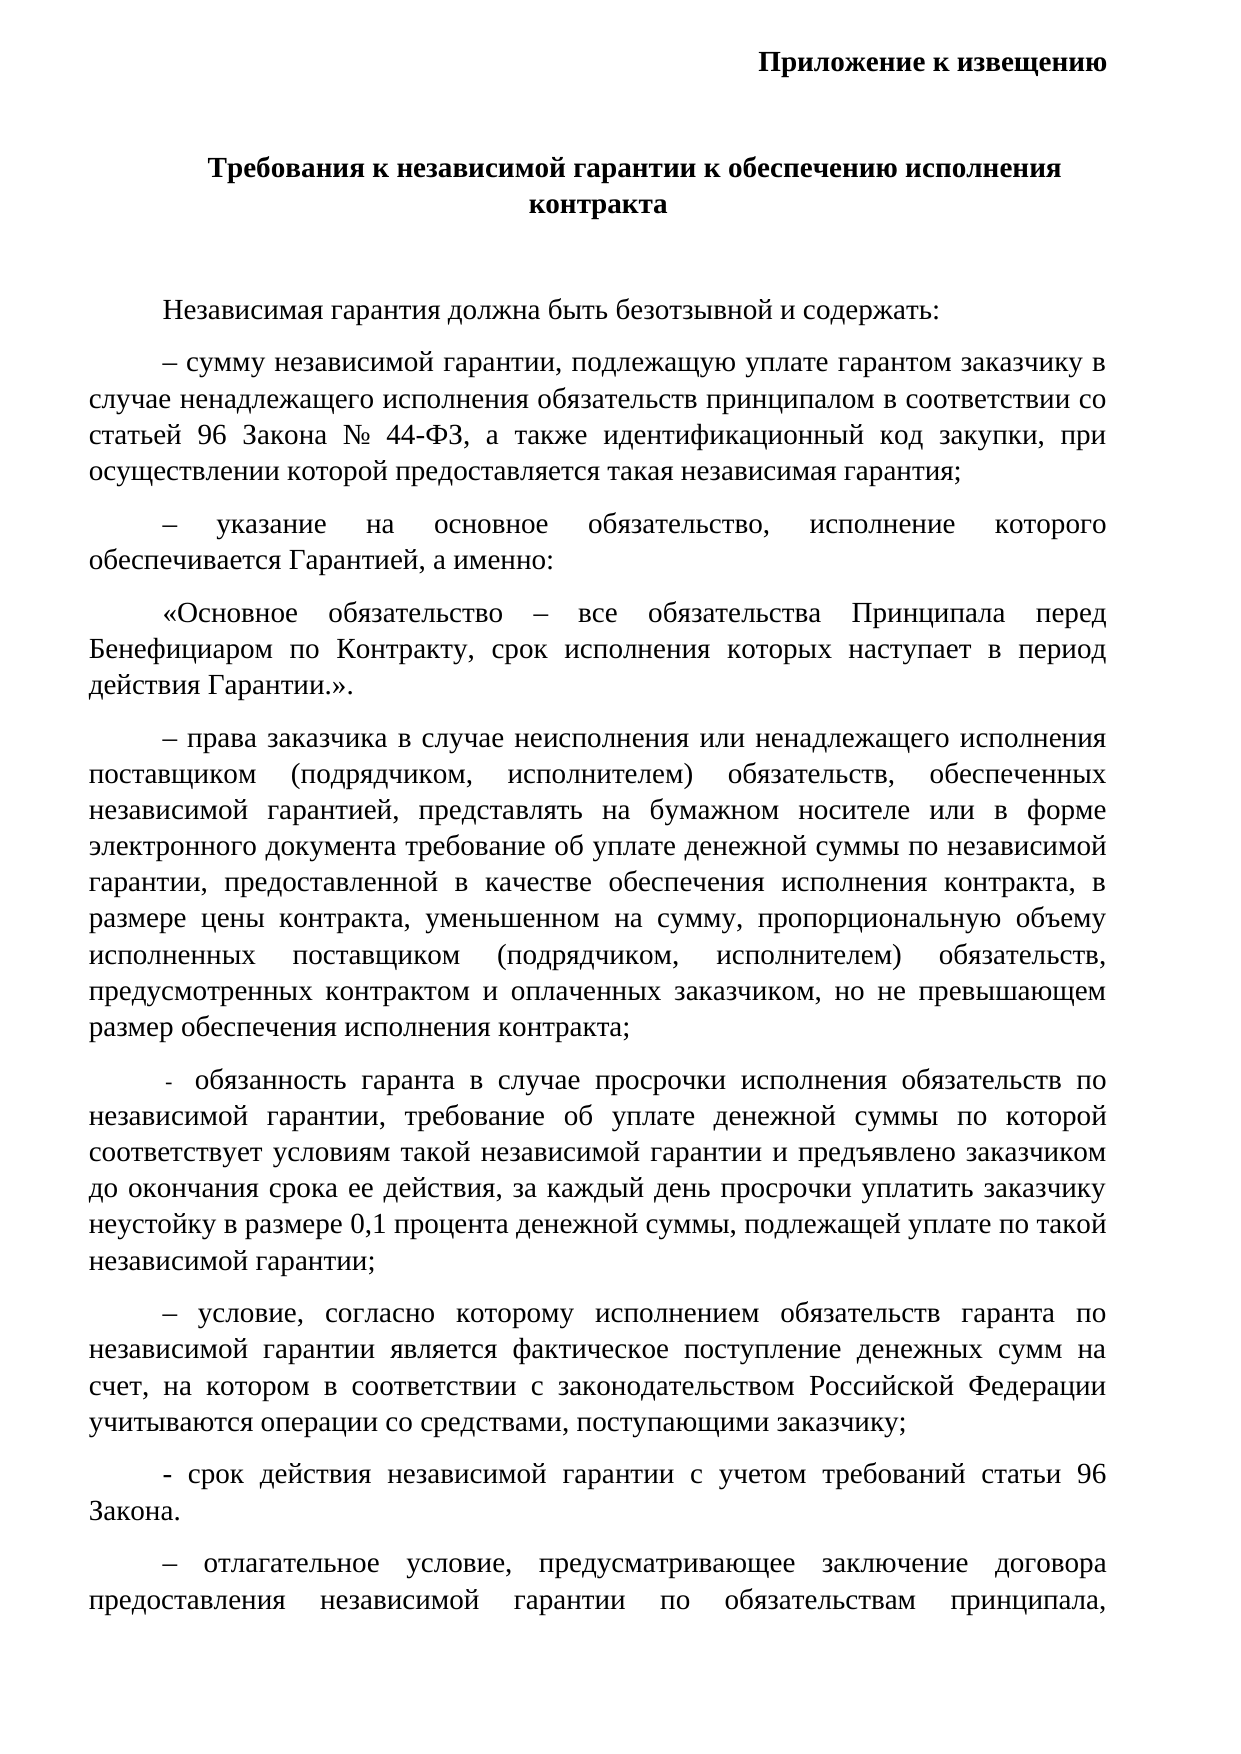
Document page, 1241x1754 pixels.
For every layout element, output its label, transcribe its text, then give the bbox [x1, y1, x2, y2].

text Требования к независимой гарантии к обеспечению исполнения контракта [88, 150, 1107, 220]
text «Основное обязательство – все обязательства Принципала перед Бенефициаром по Контракту, срок исполнения которых наступает в период действия Гарантии.». [88, 595, 1107, 701]
text – сумму независимой гарантии, подлежащую уплате гарантом заказчику в случае ненадлежащего исполнения обязательств принципалом в соответствии со статьей 96 Закона № 44-ФЗ, а также идентификационный код закупки, при осуществлении которой предоставляется такая независимая гарантия; [88, 344, 1107, 487]
text - обязанность гаранта в случае просрочки исполнения обязательств по независимой гарантии, требование об уплате денежной суммы по которой соответствует условиям такой независимой гарантии и предъявлено заказчиком до окончания срока ее действия, за каждый день просрочки уплатить заказчику неустойку в размере 0,1 процента денежной суммы, подлежащей уплате по такой независимой гарантии; [88, 1062, 1107, 1276]
text Приложение к извещению [88, 44, 1107, 78]
text – права заказчика в случае неисполнения или ненадлежащего исполнения поставщиком (подрядчиком, исполнителем) обязательств, обеспеченных независимой гарантией, представлять на бумажном носителе или в форме электронного документа требование об уплате денежной суммы по независимой гарантии, предоставленной в качестве обеспечения исполнения контракта, в размере цены контракта, уменьшенном на сумму, пропорциональную объему исполненных поставщиком (подрядчиком, исполнителем) обязательств, предусмотренных контрактом и оплаченных заказчиком, но не превышающем размер обеспечения исполнения контракта; [88, 720, 1107, 1043]
text Независимая гарантия должна быть безотзывной и содержать: [88, 292, 1107, 325]
text - срок действия независимой гарантии с учетом требований статьи 96 Закона. [88, 1457, 1107, 1526]
text – указание на основное обязательство, исполнение которого обеспечивается Гарантией, а именно: [88, 506, 1107, 576]
text – условие, согласно которому исполнением обязательств гаранта по независимой гарантии является фактическое поступление денежных сумм на счет, на котором в соответствии с законодательством Российской Федерации учитываются операции со средствами, поступающими заказчику; [88, 1295, 1107, 1437]
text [88, 1546, 1107, 1615]
